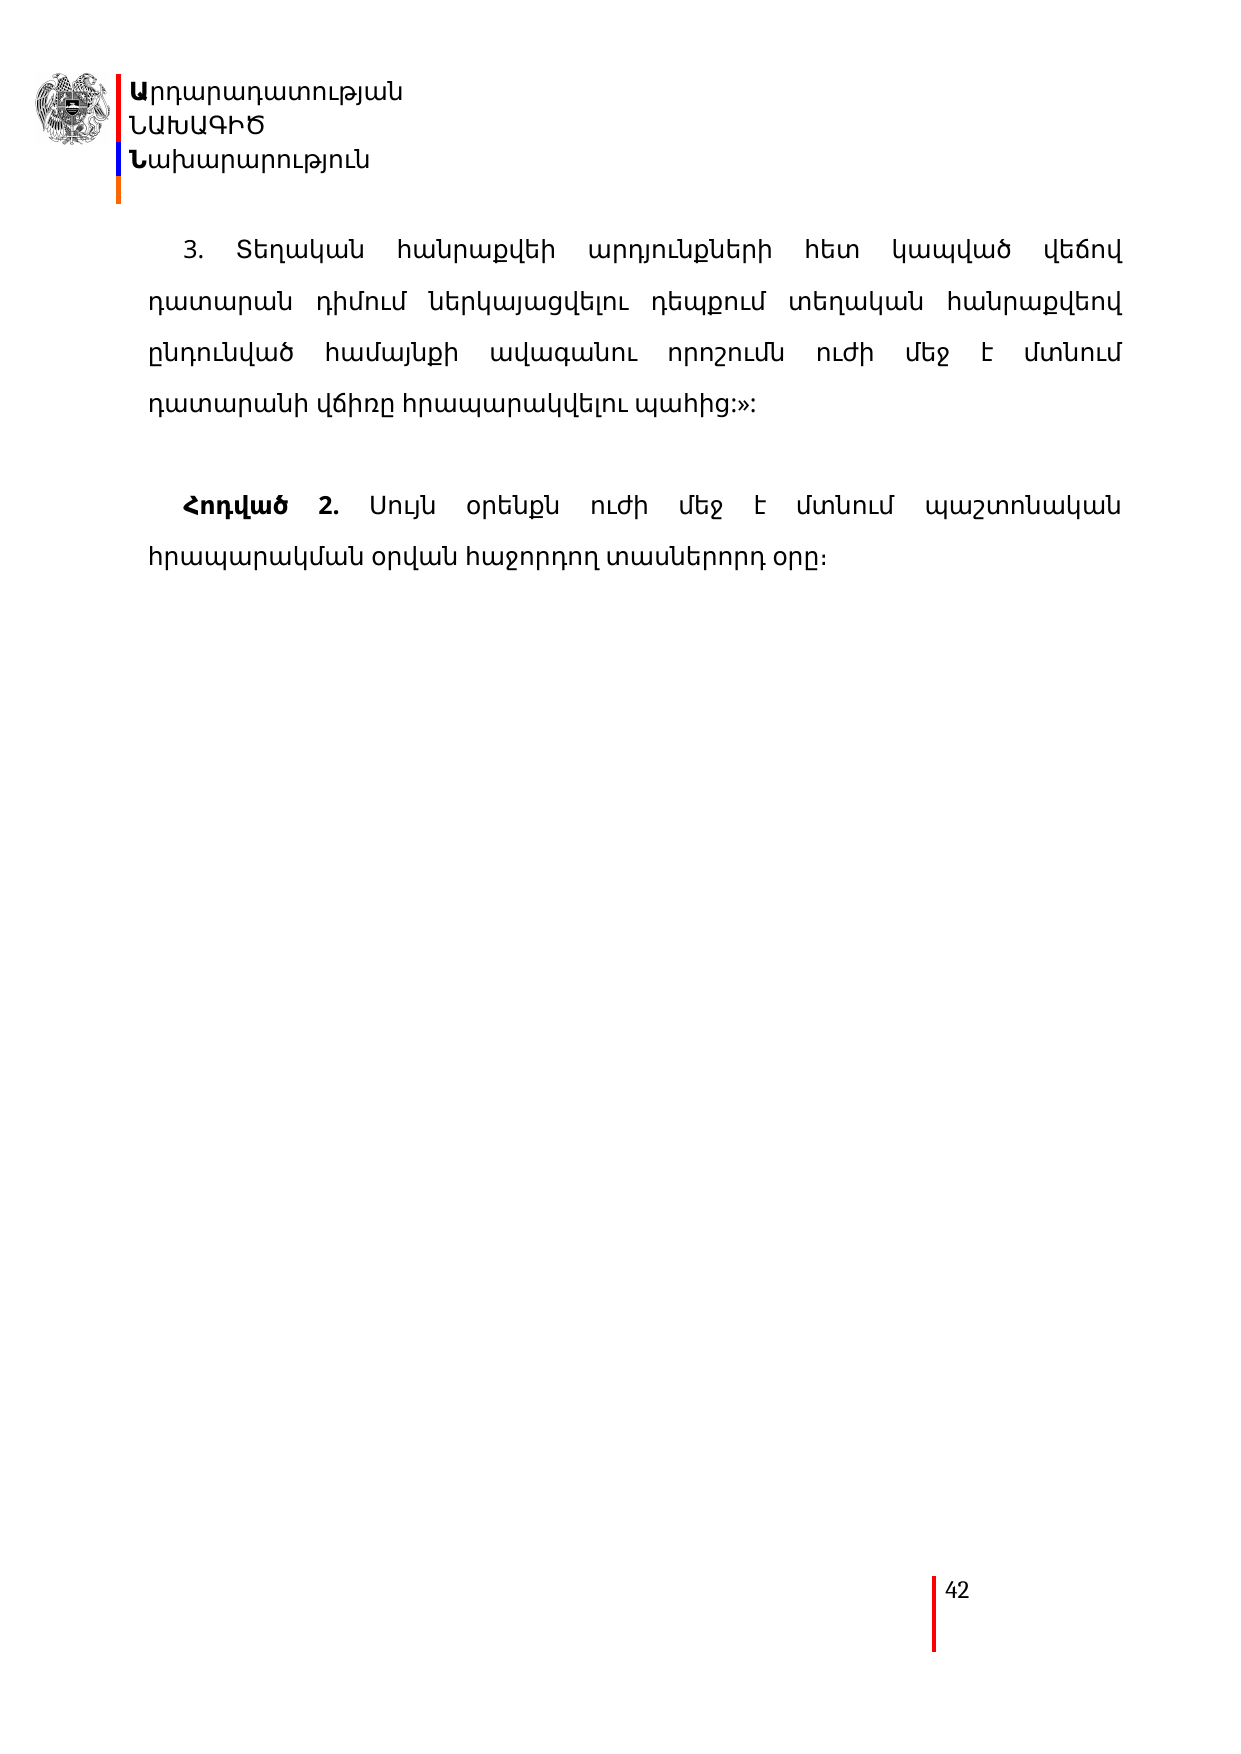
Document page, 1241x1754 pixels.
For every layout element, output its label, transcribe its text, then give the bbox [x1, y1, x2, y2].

picture [35, 72, 110, 145]
text 3. Տեղական հանրաքվեի արդյունքների հետ կապված վեճով դատարան դիմում ներկայացվելու դեպքում տեղական հանրաքվեով ընդունված համայնքի ավագանու որոշումն ուժի մեջ է մտնում դատարանի վճիռը հրապարակվելու պահից:»: [148, 232, 1122, 419]
text Հոդված 2. Սույն օրենքն ուժի մեջ է մտնում պաշտոնական հրապարակման օրվան հաջորդող տասներորդ օրը։ [148, 487, 1122, 572]
